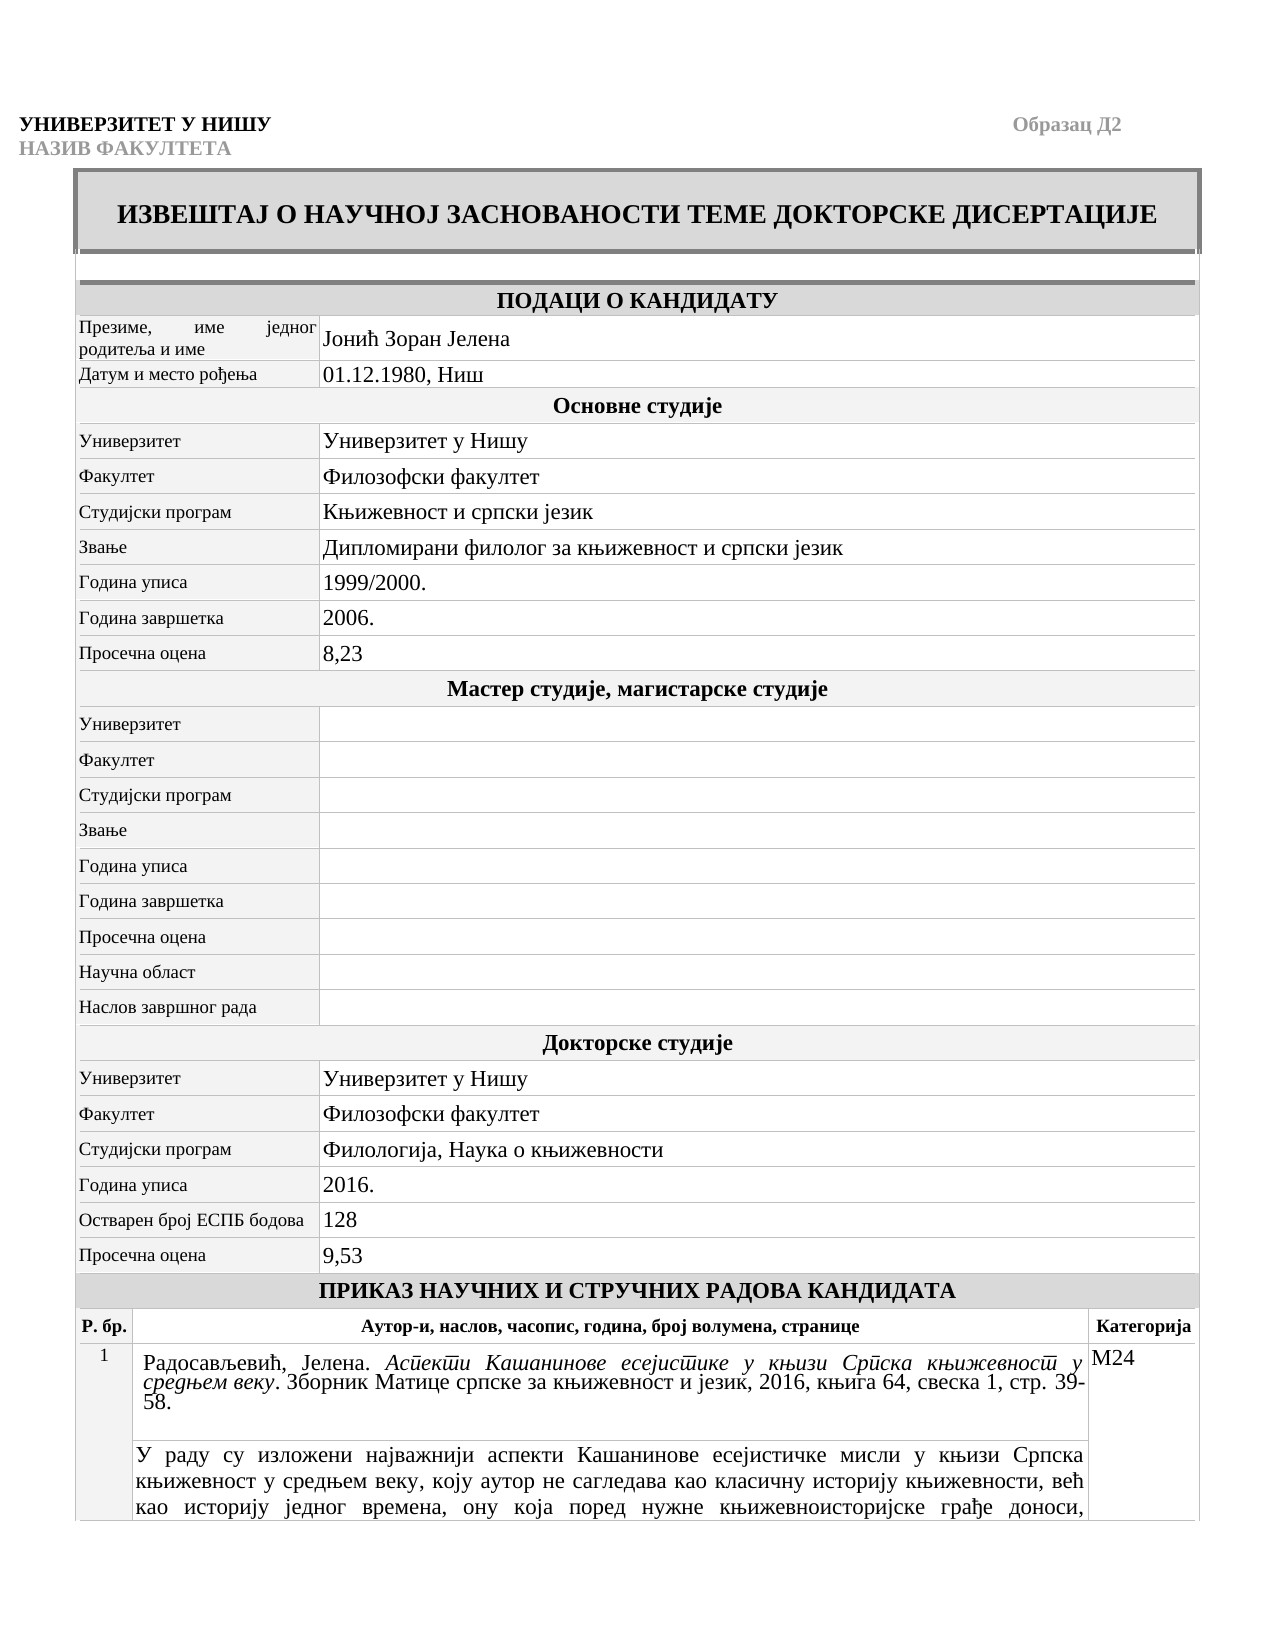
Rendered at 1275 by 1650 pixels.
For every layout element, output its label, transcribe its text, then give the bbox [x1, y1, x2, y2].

table_cell Дипломирани филолог за књижевност и српски језик [320, 529, 1199, 564]
table_cell [320, 741, 1199, 777]
table_cell ПРИКАЗ НАУЧНИХ И СТРУЧНИХ РАДОВА КАНДИДАТА [76, 1273, 1199, 1308]
table_cell 01.12.1980, Ниш [320, 360, 1199, 387]
table_cell Година завршетка [76, 883, 319, 918]
table_cell М24 [1089, 1343, 1199, 1520]
table_cell Научна област [76, 954, 319, 989]
table_cell 8,23 [320, 635, 1199, 670]
table_cell [320, 989, 1199, 1024]
table_cell Звање [76, 529, 319, 564]
table_cell Година завршетка [76, 600, 319, 635]
table_cell Основне студије [76, 387, 1199, 422]
table_cell Филозофски факултет [320, 458, 1199, 493]
table_cell Година уписа [76, 1166, 319, 1202]
table_cell Универзитет у Нишу [320, 1060, 1199, 1095]
table_cell Филозофски факултет [320, 1095, 1199, 1131]
text УНИВЕРЗИТЕТ У НИШУ Образац Д2 [18, 112, 1249, 136]
table_cell Универзитет у Нишу [320, 423, 1199, 458]
table_cell Књижевност и српски језик [320, 493, 1199, 529]
table_cell [320, 918, 1199, 954]
table_cell 9,53 [320, 1237, 1199, 1272]
table_cell Универзитет [76, 706, 319, 741]
table_cell Мастер студије, магистарске студије [76, 670, 1199, 706]
table_cell Факултет [76, 1095, 319, 1131]
table_cell Просечна оцена [76, 635, 319, 670]
table_cell Радосављевић, Јелена. Аспекти Кашанинове есејистике у књизи Српска књижевност у средњем веку. Зборник Матице српске за књижевност и језик, 2016, књига 64, свеска 1, стр. 39-58. [133, 1344, 1088, 1439]
table_cell Универзитет [76, 1060, 319, 1095]
table_cell [320, 848, 1199, 883]
table_cell Факултет [76, 458, 319, 493]
table_cell Студијски програм [76, 777, 319, 812]
table_cell Студијски програм [76, 493, 319, 529]
table_cell Универзитет [76, 423, 319, 458]
table_cell 128 [320, 1202, 1199, 1237]
table_cell [320, 883, 1199, 918]
table_cell 2016. [320, 1166, 1199, 1202]
table_cell ПОДАЦИ О КАНДИДАТУ [76, 280, 1199, 315]
table_cell Филологија, Наука о књижевности [320, 1131, 1199, 1166]
table_cell Година уписа [76, 848, 319, 883]
table_cell Година уписа [76, 564, 319, 599]
table_header ИЗВЕШТАЈ О НАУЧНОЈ ЗАСНОВАНОСТИ ТЕМЕ ДОКТОРСКЕ ДИСЕРТАЦИЈЕ [78, 172, 1197, 249]
table_cell Презиме, име једног родитеља и име [76, 315, 319, 359]
table_cell Аутор-и, наслов, часопис, година, број волумена, странице [133, 1309, 1088, 1343]
table_cell Просечна оцена [76, 1237, 319, 1272]
table_cell [320, 954, 1199, 989]
table_cell Р. бр. [76, 1308, 132, 1343]
text НАЗИВ ФАКУЛТЕТА [18, 136, 1163, 160]
table_cell Наслов завршног рада [76, 989, 319, 1024]
table_cell Студијски програм [76, 1131, 319, 1166]
table_cell [320, 812, 1199, 847]
table_cell 2006. [320, 600, 1199, 635]
table_cell Категорија [1089, 1308, 1199, 1343]
table_cell [320, 777, 1199, 812]
table_cell Остварен број ЕСПБ бодова [76, 1202, 319, 1237]
table_cell [320, 706, 1199, 741]
table_cell Факултет [76, 741, 319, 777]
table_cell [133, 1441, 1088, 1520]
table_cell Просечна оцена [76, 918, 319, 954]
table_cell Докторске студије [76, 1025, 1199, 1060]
table_cell 1 [76, 1343, 132, 1520]
table_cell Звање [76, 812, 319, 847]
table_cell Датум и место рођења [76, 360, 319, 387]
table_cell [76, 249, 1199, 280]
table_cell Јонић Зоран Јелена [320, 315, 1199, 359]
table_cell 1999/2000. [320, 564, 1199, 599]
